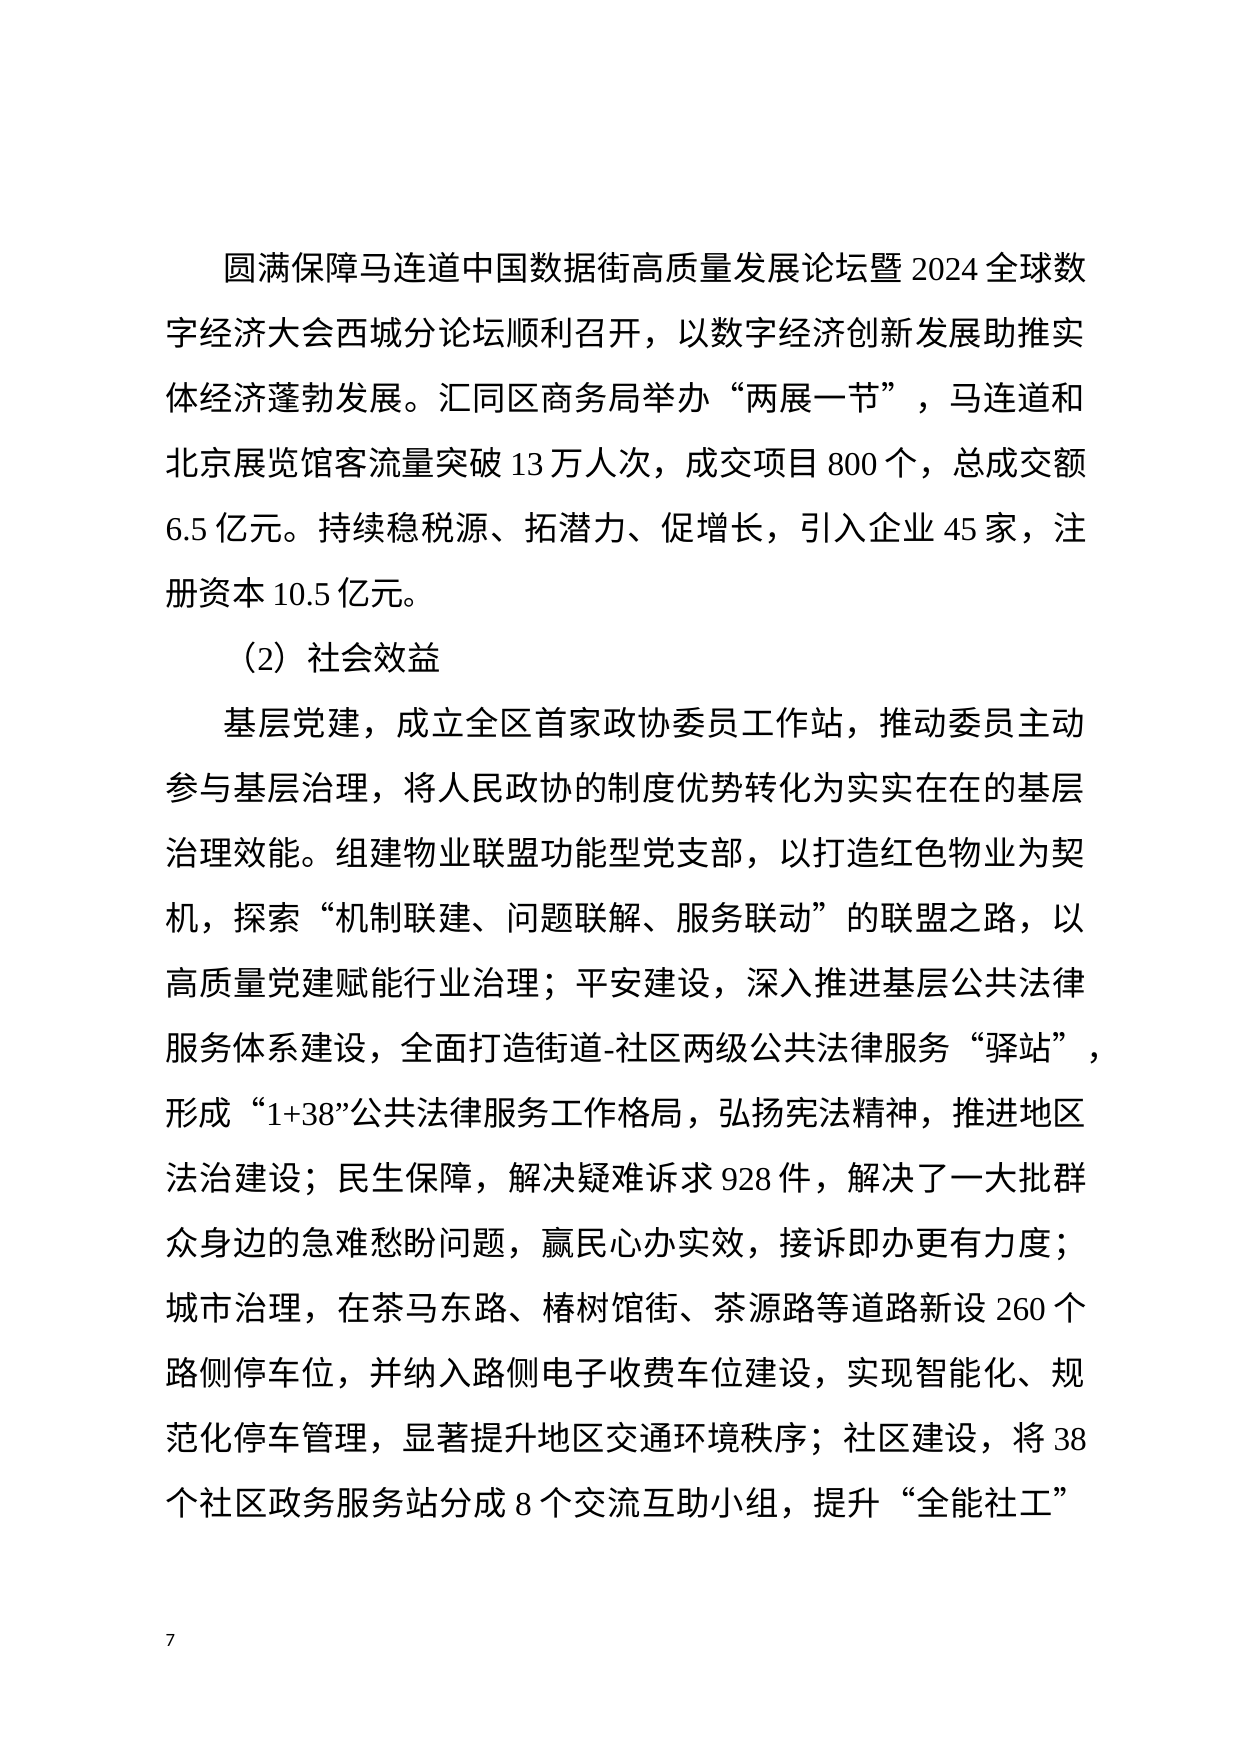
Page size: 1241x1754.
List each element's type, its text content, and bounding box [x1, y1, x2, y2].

text 圆满保障马连道中国数据街高质量发展论坛暨2024全球数字经济大会西城分论坛顺利召开，以数字经济创新发展助推实体经济蓬勃发展。汇同区商务局举办“两展一节”，马连道和北京展览馆客流量突破13万人次，成交项目800个，总成交额6.5亿元。持续稳税源、拓潜力、促增长，引入企业45家，注册资本10.5亿元。 [165, 233, 1087, 623]
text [165, 688, 1087, 1533]
text （2）社会效益 [165, 623, 1087, 688]
